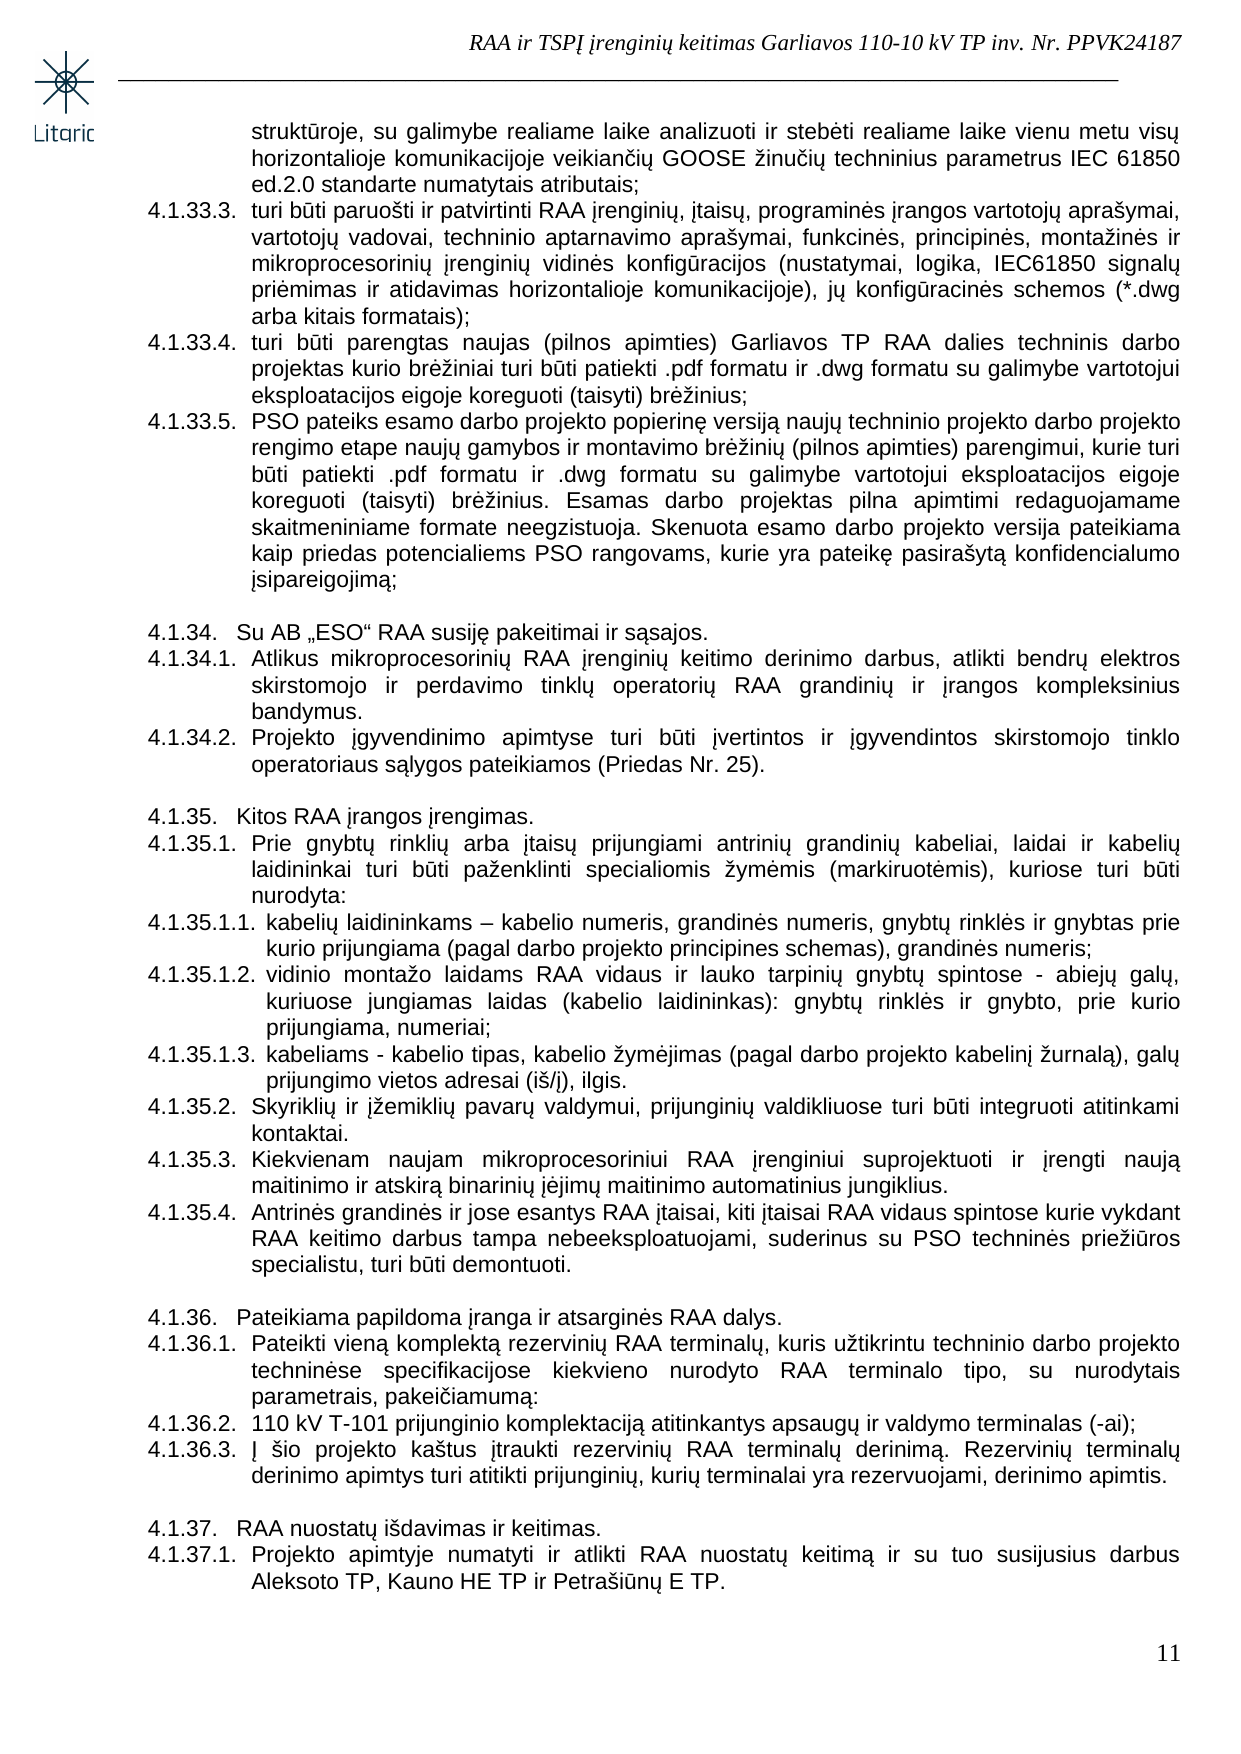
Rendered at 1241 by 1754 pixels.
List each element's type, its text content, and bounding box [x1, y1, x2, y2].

list Kitos RAA įrangos įrengimas. [148, 803, 1181, 830]
list Antrinės grandinės ir jose esantys RAA įtaisai, kiti įtaisai RAA vidaus spintose kurie vykdant RAA keitimo darbus tampa nebeeksploatuojami, suderinus su PSO techninės priežiūros specialistu, turi būti demontuoti. [148, 1199, 1181, 1278]
list PSO pateiks esamo darbo projekto popierinę versiją naujų techninio projekto darbo projekto rengimo etape naujų gamybos ir montavimo brėžinių (pilnos apimties) parengimui, kurie turi būti patiekti .pdf formatu ir .dwg formatu su galimybe vartotojui eksploatacijos eigoje koreguoti (taisyti) brėžinius. Esamas darbo projektas pilna apimtimi redaguojamame skaitmeniniame formate neegzistuoja. Skenuota esamo darbo projekto versija pateikiama kaip priedas potencialiems PSO rangovams, kurie yra pateikę pasirašytą konfidencialumo įsipareigojimą; [148, 408, 1181, 592]
list Pateikti vieną komplektą rezervinių RAA terminalų, kuris užtikrintu techninio darbo projekto techninėse specifikacijose kiekvieno nurodyto RAA terminalo tipo, su nurodytais parametrais, pakeičiamumą: [148, 1330, 1181, 1409]
list RAA nuostatų išdavimas ir keitimas. [148, 1515, 1181, 1541]
list Kiekvienam naujam mikroprocesoriniui RAA įrenginiui suprojektuoti ir įrengti naują maitinimo ir atskirą binarinių įėjimų maitinimo automatinius jungiklius. [148, 1146, 1181, 1199]
list Atlikus mikroprocesorinių RAA įrenginių keitimo derinimo darbus, atlikti bendrų elektros skirstomojo ir perdavimo tinklų operatorių RAA grandinių ir įrangos kompleksinius bandymus. [148, 645, 1181, 724]
list vidinio montažo laidams RAA vidaus ir lauko tarpinių gnybtų spintose - abiejų galų, kuriuose jungiamas laidas (kabelio laidininkas): gnybtų rinklės ir gnybto, prie kurio prijungiama, numeriai; [148, 961, 1181, 1041]
list Su AB „ESO“ RAA susiję pakeitimai ir sąsajos. [148, 619, 1181, 645]
list Pateikiama papildoma įranga ir atsarginės RAA dalys. [148, 1304, 1181, 1330]
list Projekto apimtyje numatyti ir atlikti RAA nuostatų keitimą ir su tuo susijusius darbus Aleksoto TP, Kauno HE TP ir Petrašiūnų E TP. [148, 1541, 1181, 1594]
list turi būti paruošti ir patvirtinti RAA įrenginių, įtaisų, programinės įrangos vartotojų aprašymai, vartotojų vadovai, techninio aptarnavimo aprašymai, funkcinės, principinės, montažinės ir mikroprocesorinių įrenginių vidinės konfigūracijos (nustatymai, logika, IEC61850 signalų priėmimas ir atidavimas horizontalioje komunikacijoje), jų konfigūracinės schemos (*.dwg arba kitais formatais); [148, 197, 1181, 329]
list turi būti parengtas naujas (pilnos apimties) Garliavos TP RAA dalies techninis darbo projektas kurio brėžiniai turi būti patiekti .pdf formatu ir .dwg formatu su galimybe vartotojui eksploatacijos eigoje koreguoti (taisyti) brėžinius; [148, 329, 1181, 408]
list kabelių laidininkams – kabelio numeris, grandinės numeris, gnybtų rinklės ir gnybtas prie kurio prijungiama (pagal darbo projekto principines schemas), grandinės numeris; [148, 909, 1181, 961]
list 110 kV T-101 prijunginio komplektaciją atitinkantys apsaugų ir valdymo terminalas (-ai); [148, 1409, 1181, 1436]
list Skyriklių ir įžemiklių pavarų valdymui, prijunginių valdikliuose turi būti integruoti atitinkami kontaktai. [148, 1093, 1181, 1146]
list Projekto įgyvendinimo apimtyse turi būti įvertintos ir įgyvendintos skirstomojo tinklo operatoriaus sąlygos pateikiamos (Priedas Nr. 25). [148, 724, 1181, 777]
list Į šio projekto kaštus įtraukti rezervinių RAA terminalų derinimą. Rezervinių terminalų derinimo apimtys turi atitikti prijunginių, kurių terminalai yra rezervuojami, derinimo apimtis. [148, 1436, 1181, 1488]
list kabeliams - kabelio tipas, kabelio žymėjimas (pagal darbo projekto kabelinį žurnalą), galų prijungimo vietos adresai (iš/į), ilgis. [148, 1041, 1181, 1093]
picture [34, 51, 94, 142]
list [148, 118, 1181, 197]
list Prie gnybtų rinklių arba įtaisų prijungiami antrinių grandinių kabeliai, laidai ir kabelių laidininkai turi būti paženklinti specialiomis žymėmis (markiruotėmis), kuriose turi būti nurodyta: [148, 830, 1181, 909]
